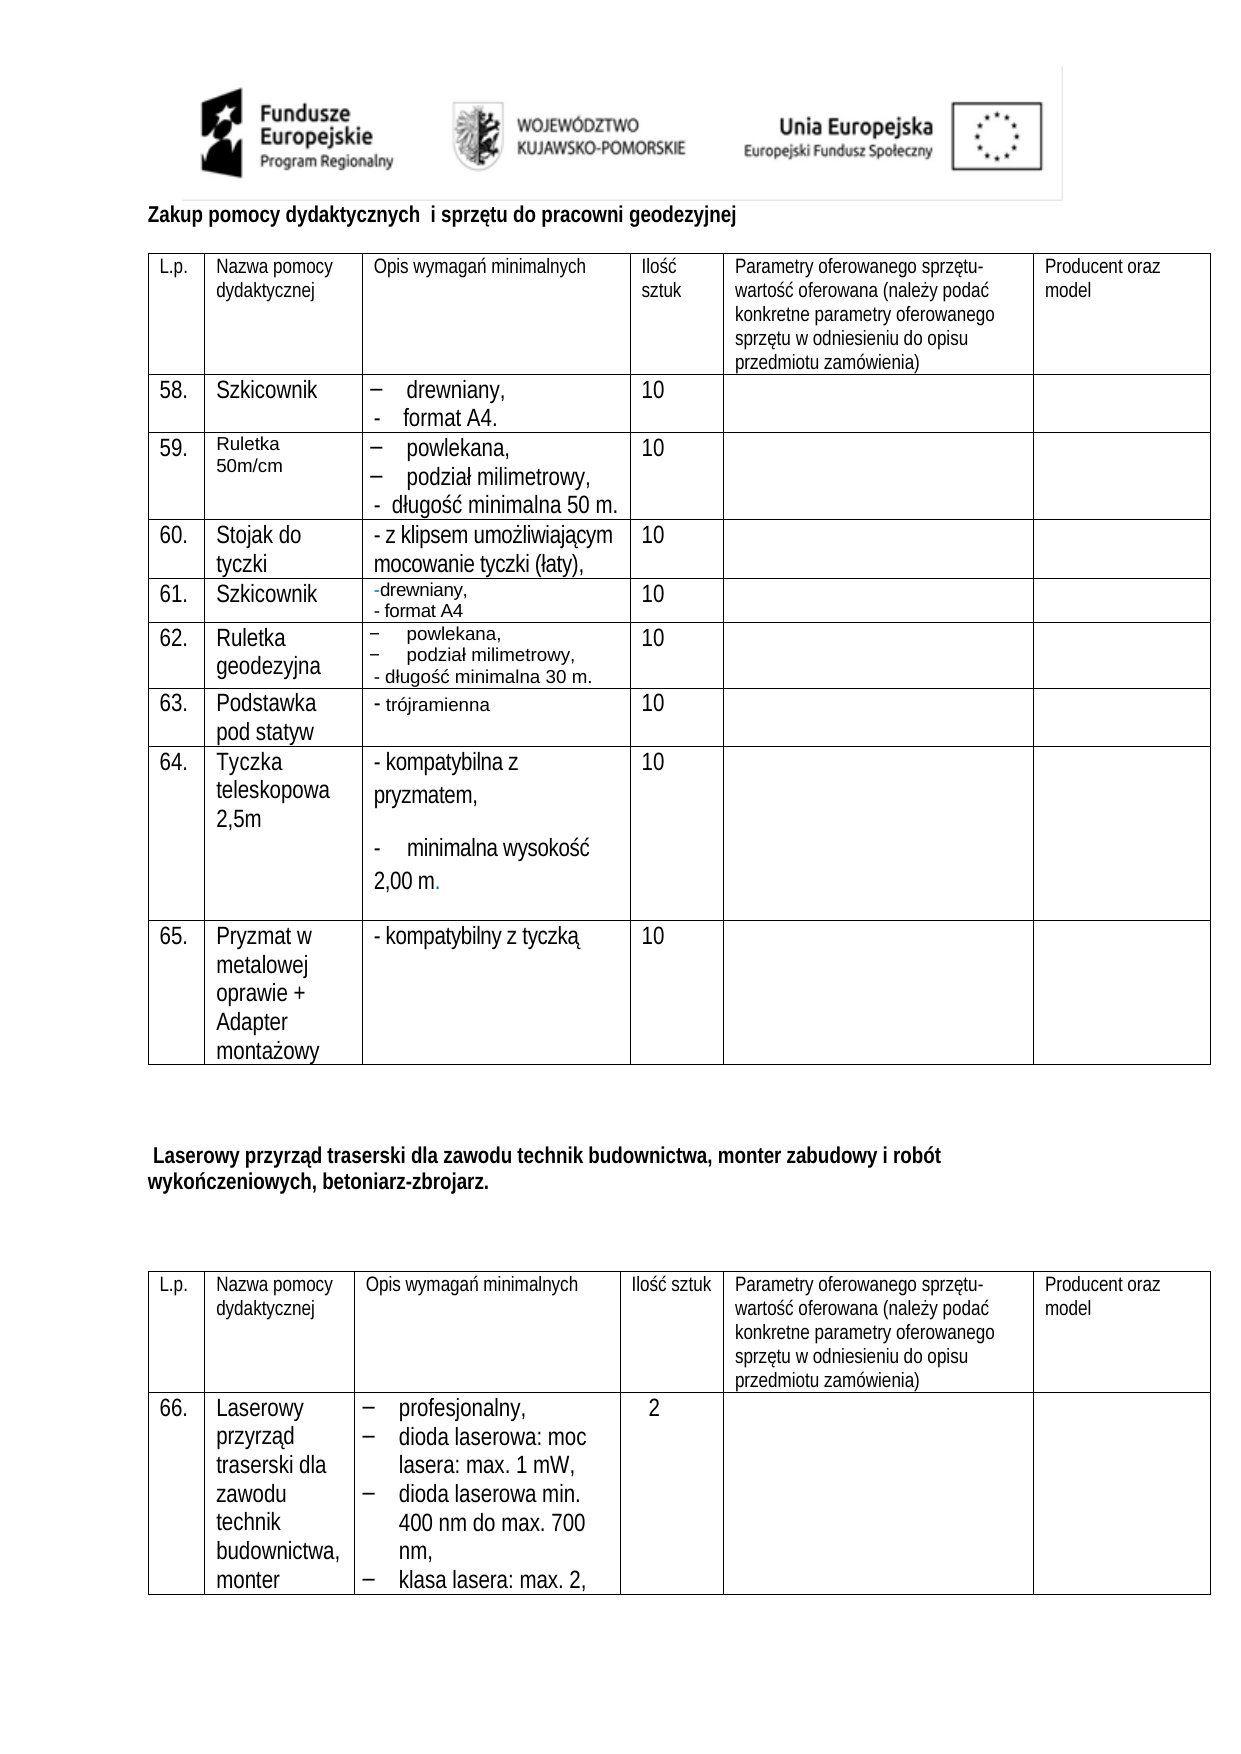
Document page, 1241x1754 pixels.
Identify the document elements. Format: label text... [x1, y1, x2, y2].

table_header Parametry oferowanego sprzętu- wartość oferowana (należy podać konkretne parametry oferowanego sprzętu w odniesieniu do opisu przedmiotu zamówienia) [724, 254, 1033, 373]
table_cell 10 [631, 433, 723, 519]
table_cell Tyczka teleskopowa 2,5m [205, 747, 362, 920]
table_cell drewniany, - format A4. [363, 375, 630, 432]
table_header Nazwa pomocy dydaktycznej [205, 254, 362, 373]
table_cell [1034, 433, 1210, 519]
table_cell [724, 375, 1033, 432]
table_header Ilość sztuk [631, 254, 723, 373]
table_cell 66. [149, 1393, 204, 1594]
table_cell Ruletka geodezyjna [205, 623, 362, 687]
table_header Opis wymagań minimalnych [355, 1272, 620, 1392]
table_cell Szkicownik [205, 579, 362, 622]
table_cell 10 [631, 520, 723, 577]
table_header L.p. [149, 254, 204, 373]
table_cell Ruletka 50m/cm [205, 433, 362, 519]
table_cell 64. [149, 747, 204, 920]
table_cell 65. [149, 921, 204, 1064]
table_cell 10 [631, 689, 723, 746]
table_cell Laserowy przyrząd traserski dla zawodu technik budownictwa, monter zabudowy i robót wykończeniowych, betoniarz-zbrojarz. [205, 1393, 354, 1594]
table_cell 10 [631, 747, 723, 920]
table_header L.p. [149, 1272, 204, 1392]
table_cell 10 [631, 921, 723, 1064]
table_cell - kompatybilny z tyczką [363, 921, 630, 1064]
table_cell - kompatybilna z pryzmatem, - minimalna wysokość 2,00 m. [363, 747, 630, 920]
table_cell [724, 520, 1033, 577]
table_cell [724, 623, 1033, 687]
table_cell 10 [631, 375, 723, 432]
table_cell 10 [631, 579, 723, 622]
table_cell [1034, 689, 1210, 746]
table_cell [1034, 921, 1210, 1064]
table_cell powlekana, podział milimetrowy, - długość minimalna 50 m. [363, 433, 630, 519]
table_cell 61. [149, 579, 204, 622]
table_cell [724, 747, 1033, 920]
table_cell Pryzmat w metalowej oprawie + Adapter montażowy [205, 921, 362, 1064]
table_cell 2 [621, 1393, 723, 1594]
table_header Producent oraz model [1034, 254, 1210, 373]
picture [182, 66, 1064, 148]
table_cell - trójramienna [363, 689, 630, 746]
table_cell [1034, 375, 1210, 432]
table_cell [1034, 747, 1210, 920]
table_cell Podstawka pod statyw [205, 689, 362, 746]
table_cell [1034, 579, 1210, 622]
table_cell - z klipsem umożliwiającym mocowanie tyczki (łaty), [363, 520, 630, 577]
table_header Ilość sztuk [621, 1272, 723, 1392]
table_cell 62. [149, 623, 204, 687]
table_cell powlekana, podział milimetrowy, - długość minimalna 30 m. [363, 623, 630, 687]
table_cell [1034, 623, 1210, 687]
table_cell [724, 579, 1033, 622]
table_cell Szkicownik [205, 375, 362, 432]
table_cell 59. [149, 433, 204, 519]
table_cell [724, 433, 1033, 519]
table_cell 58. [149, 375, 204, 432]
table_cell 10 [631, 623, 723, 687]
table_cell [1034, 520, 1210, 577]
table_cell -drewniany, - format A4 [363, 579, 630, 622]
table_header Parametry oferowanego sprzętu- wartość oferowana (należy podać konkretne parametry oferowanego sprzętu w odniesieniu do opisu przedmiotu zamówienia) [724, 1272, 1033, 1392]
text Zakup pomocy dydaktycznych i sprzętu do pracowni geodezyjnej [148, 148, 1093, 228]
table_cell 60. [149, 520, 204, 577]
table_cell 63. [149, 689, 204, 746]
table_header Opis wymagań minimalnych [363, 254, 630, 373]
table_header Producent oraz model [1034, 1272, 1210, 1392]
table_cell [724, 1393, 1033, 1594]
table_header Nazwa pomocy dydaktycznej [205, 1272, 354, 1392]
table_cell Stojak do tyczki [205, 520, 362, 577]
table_cell [724, 689, 1033, 746]
text Laserowy przyrząd traserski dla zawodu technik budownictwa, monter zabudowy i robót wykończeniowych, betoniarz-zbrojarz. [148, 1142, 1093, 1194]
table_cell [1034, 1393, 1210, 1594]
table_cell [724, 921, 1033, 1064]
